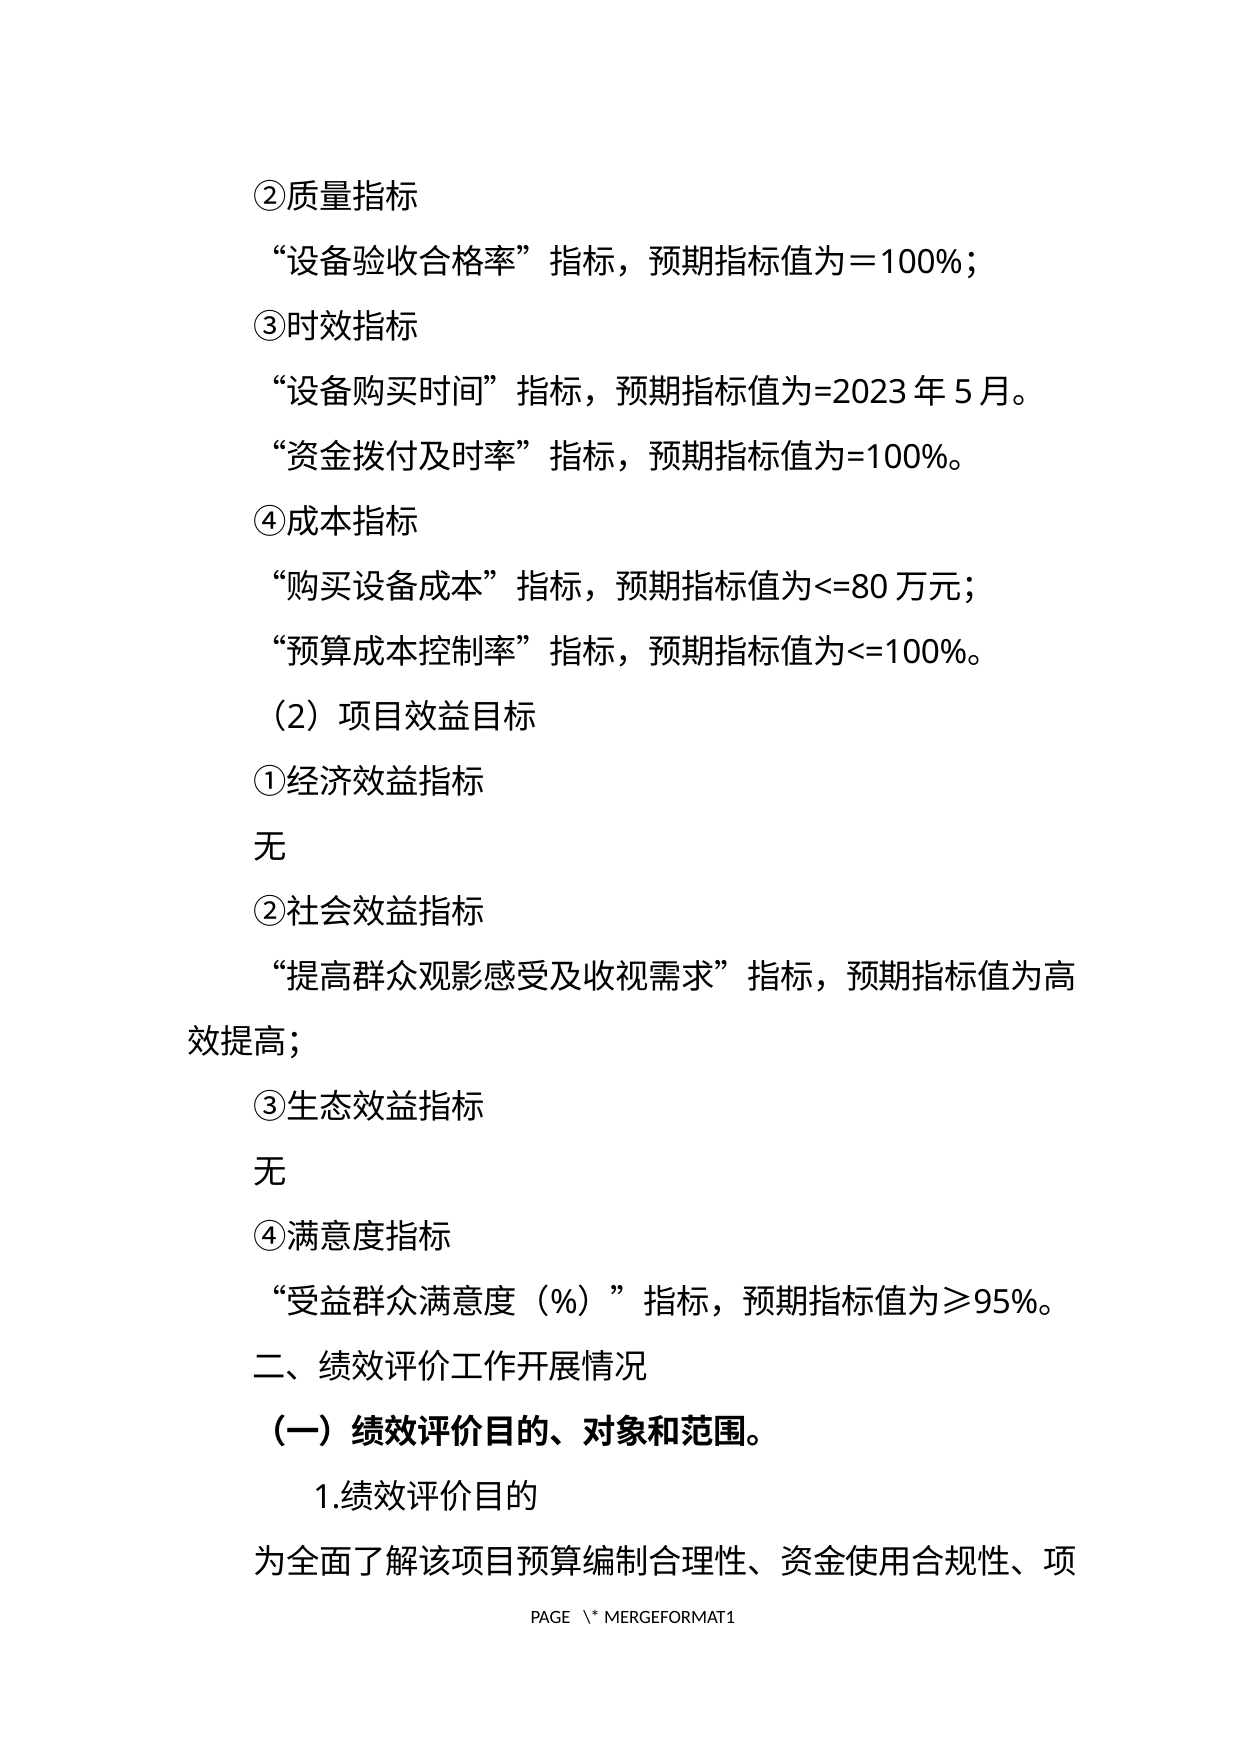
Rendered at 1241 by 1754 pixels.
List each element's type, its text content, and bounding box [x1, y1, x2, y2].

text 二、绩效评价工作开展情况 [187, 1332, 1078, 1397]
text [187, 1462, 1078, 1592]
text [187, 162, 1078, 1332]
text （一）绩效评价目的、对象和范围。 [187, 1397, 1078, 1462]
